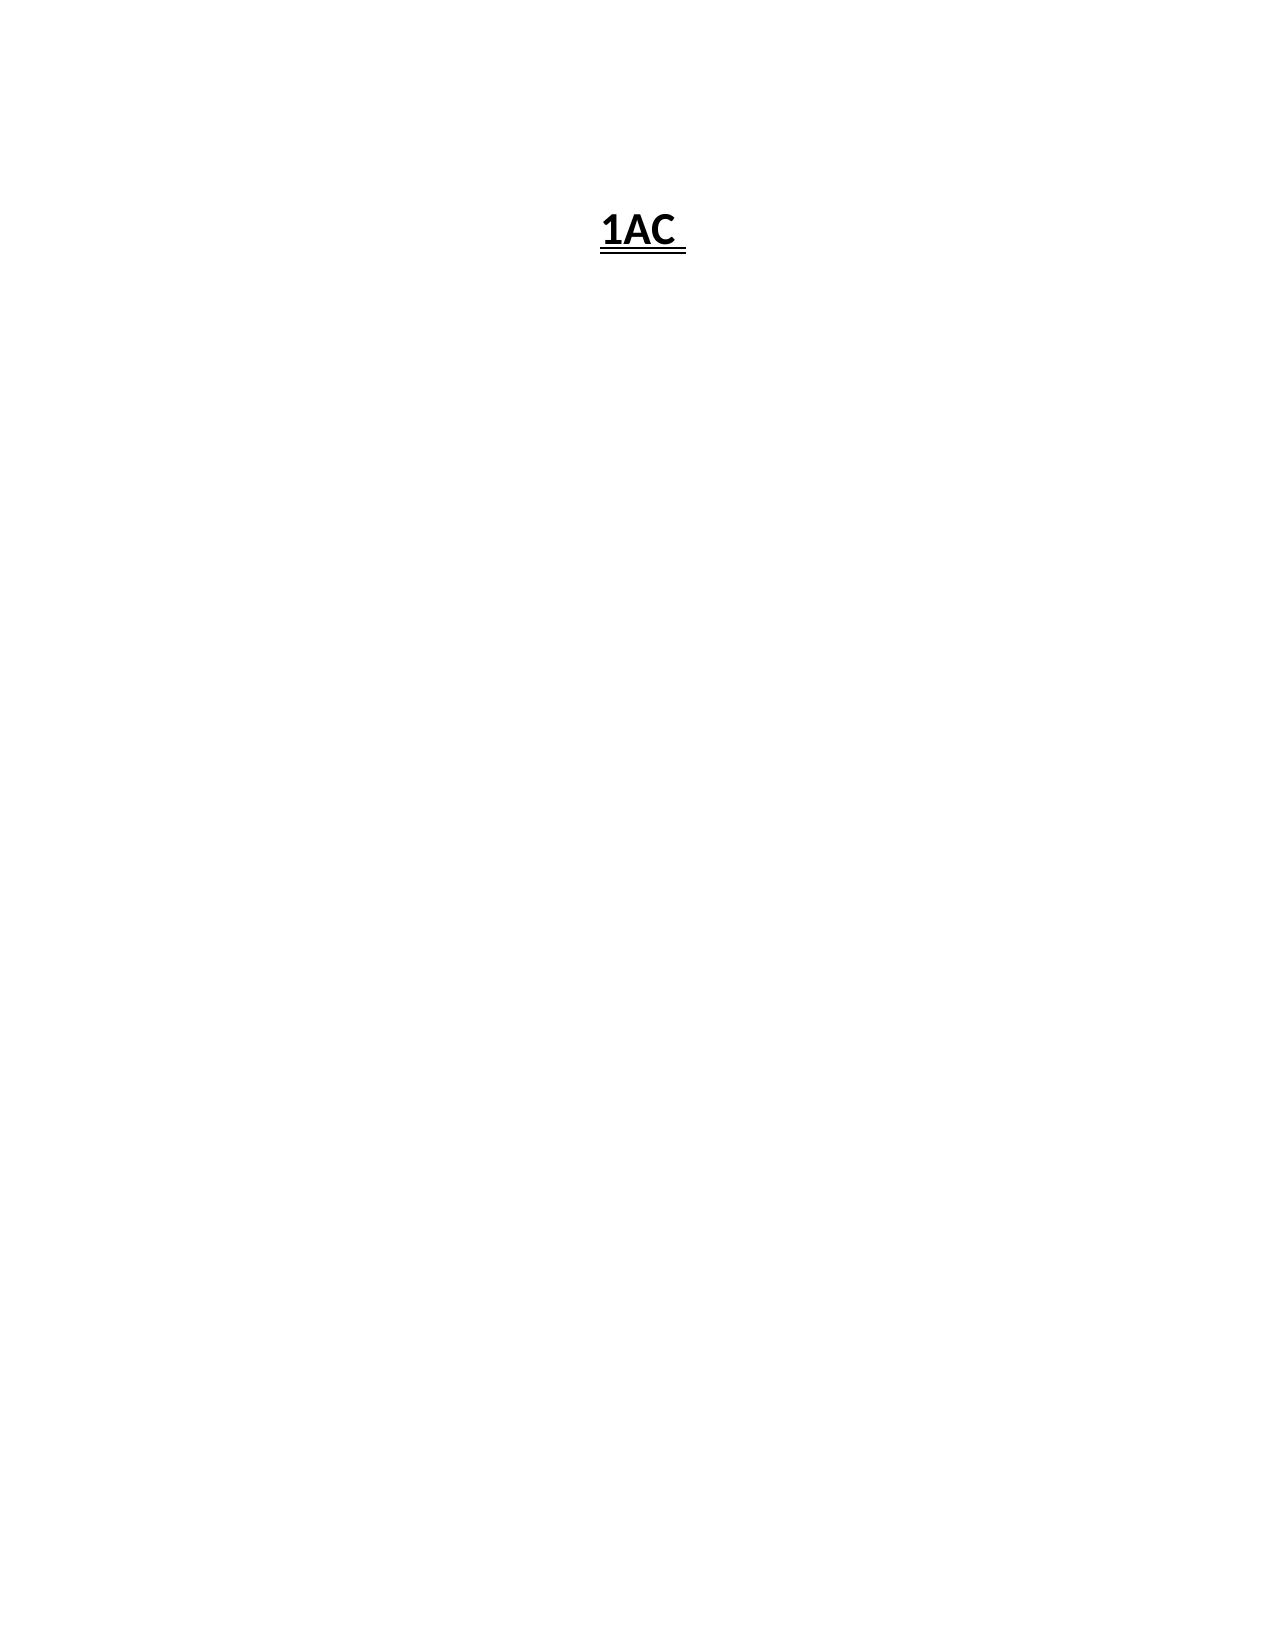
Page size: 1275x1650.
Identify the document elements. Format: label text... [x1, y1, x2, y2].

subtitle 1AC [150, 200, 1125, 256]
